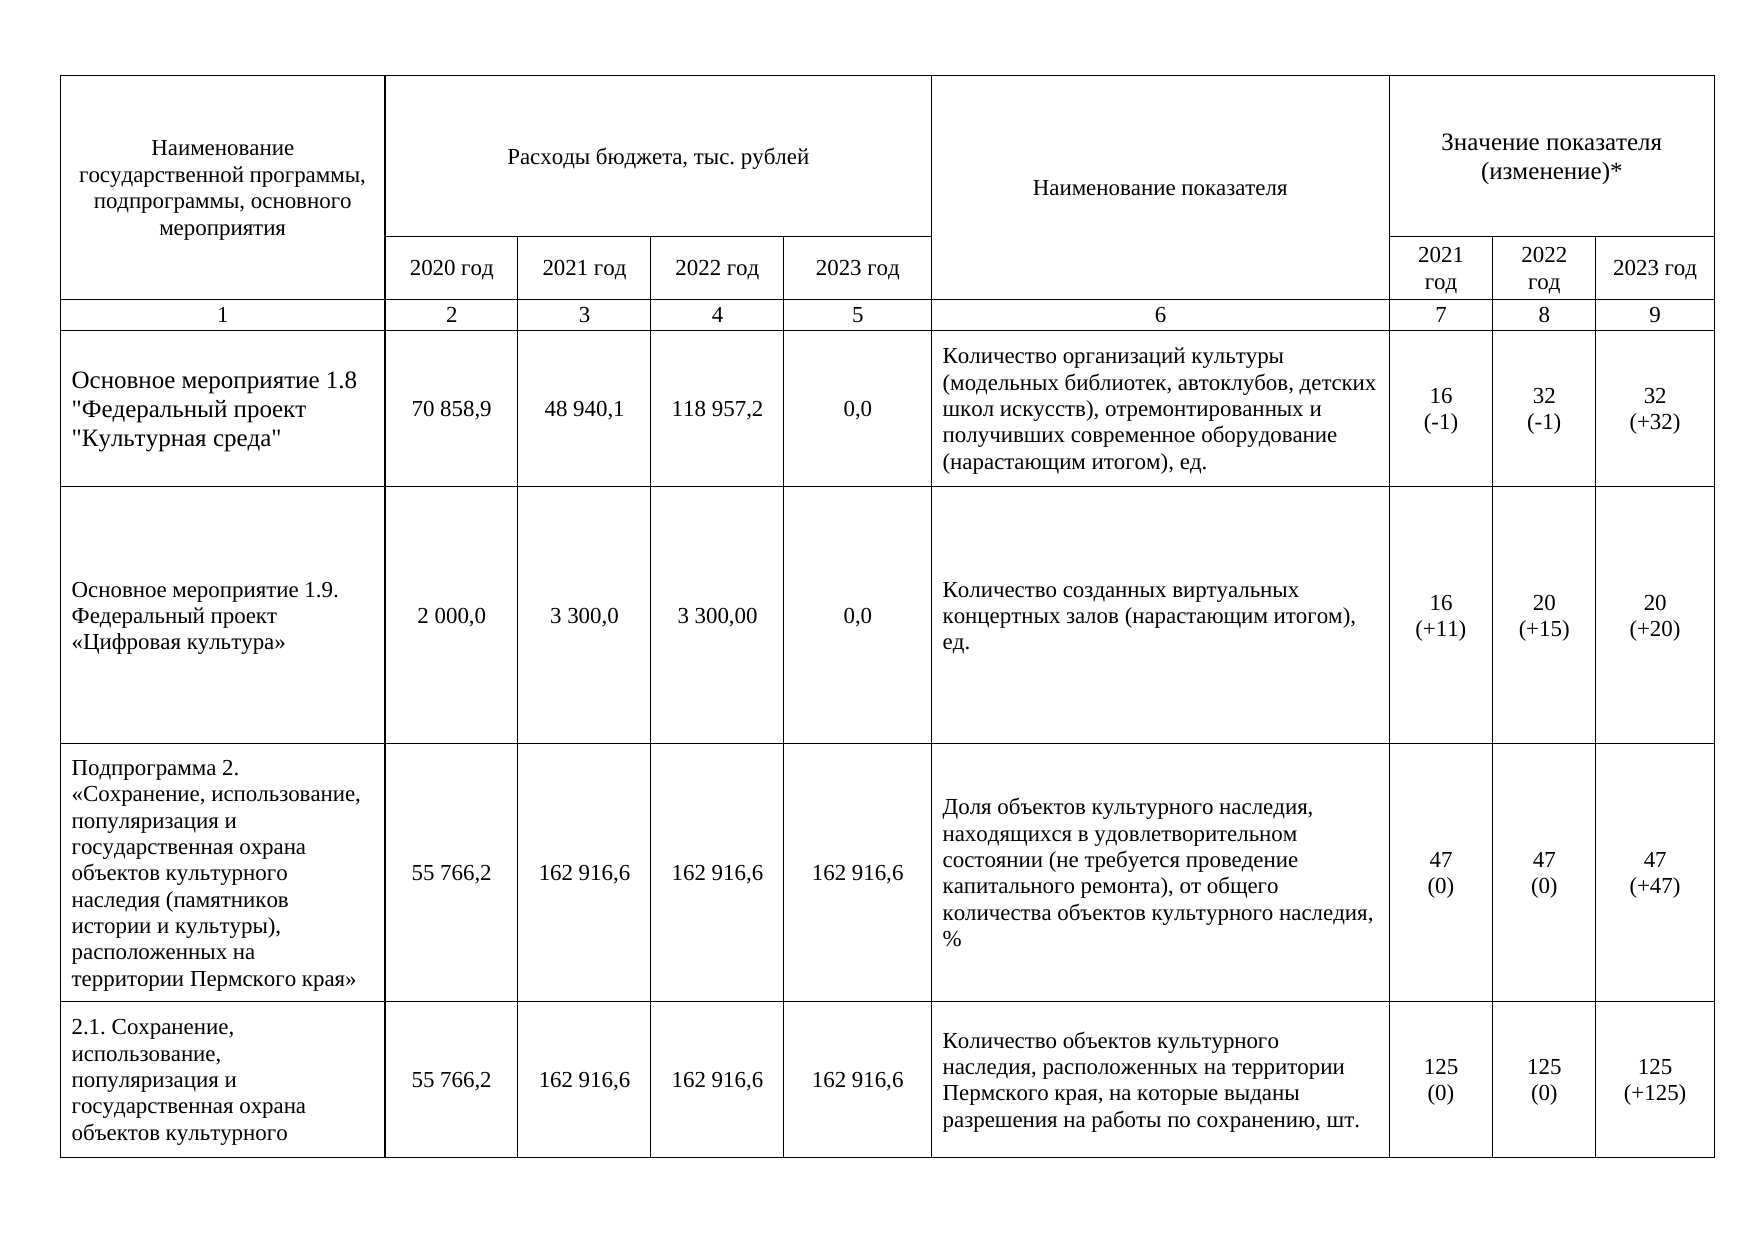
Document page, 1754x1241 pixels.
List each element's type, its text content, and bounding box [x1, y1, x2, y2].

table_cell 162 916,6 [651, 1002, 783, 1157]
table_cell 125 (+125) [1596, 1002, 1714, 1157]
table_cell 16 (-1) [1390, 331, 1492, 486]
table_cell 2021 год [1390, 237, 1492, 298]
table_cell 3 300,00 [651, 487, 783, 743]
table_cell 32 (+32) [1596, 331, 1714, 486]
table_cell 162 916,6 [518, 1002, 650, 1157]
table_cell 47 (+47) [1596, 744, 1714, 1001]
table_cell Количество объектов культурного наследия, расположенных на территории Пермского края, на которые выданы разрешения на работы по сохранению, шт. [932, 1002, 1389, 1157]
table_cell 0,0 [784, 487, 931, 743]
table_header Наименование показателя [932, 76, 1389, 298]
table_cell 2023 год [1596, 237, 1714, 298]
table_cell 2022 год [651, 237, 783, 298]
table_cell 2.1. Сохранение, использование, популяризация и государственная охрана объектов культурного наследия (памятников истории и культуры) [61, 1002, 384, 1157]
table_cell 20 (+20) [1596, 487, 1714, 743]
table_cell 55 766,2 [386, 1002, 517, 1157]
table_cell 162 916,6 [784, 1002, 931, 1157]
table_cell 48 940,1 [518, 331, 650, 486]
table_cell Количество созданных виртуальных концертных залов (нарастающим итогом), ед. [932, 487, 1389, 743]
table_cell 3 300,0 [518, 487, 650, 743]
table_cell 2021 год [518, 237, 650, 298]
table_cell 16 (+11) [1390, 487, 1492, 743]
table_cell Доля объектов культурного наследия, находящихся в удовлетворительном состоянии (не требуется проведение капитального ремонта), от общего количества объектов культурного наследия, % [932, 744, 1389, 1001]
table_cell Количество организаций культуры (модельных библиотек, автоклубов, детских школ искусств), отремонтированных и получивших современное оборудование (нарастающим итогом), ед. [932, 331, 1389, 486]
table_cell 4 [651, 300, 783, 330]
table_cell 118 957,2 [651, 331, 783, 486]
table_cell 162 916,6 [784, 744, 931, 1001]
table_cell 2023 год [784, 237, 931, 298]
table_cell 162 916,6 [518, 744, 650, 1001]
table_cell 55 766,2 [386, 744, 517, 1001]
table_header Значение показателя (изменение)* [1390, 76, 1714, 236]
table_cell 2022 год [1493, 237, 1595, 298]
table_cell Подпрограмма 2. «Сохранение, использование, популяризация и государственная охрана объектов культурного наследия (памятников истории и культуры), расположенных на территории Пермского края» [61, 744, 384, 1001]
table_cell Основное мероприятие 1.9. Федеральный проект «Цифровая культура» [61, 487, 384, 743]
table_header Наименование государственной программы, подпрограммы, основного мероприятия [61, 76, 384, 298]
table_cell 162 916,6 [651, 744, 783, 1001]
table_cell 2 000,0 [386, 487, 517, 743]
table_cell 20 (+15) [1493, 487, 1595, 743]
table_cell 8 [1493, 300, 1595, 330]
table_header Расходы бюджета, тыс. рублей [386, 76, 931, 236]
table_cell 47 (0) [1493, 744, 1595, 1001]
table_cell 7 [1390, 300, 1492, 330]
table_cell 1 [61, 300, 384, 330]
table_cell 0,0 [784, 331, 931, 486]
table_cell 125 (0) [1493, 1002, 1595, 1157]
table_cell 9 [1596, 300, 1714, 330]
table_cell 32 (-1) [1493, 331, 1595, 486]
table_cell 5 [784, 300, 931, 330]
table_cell 47 (0) [1390, 744, 1492, 1001]
table_cell 70 858,9 [386, 331, 517, 486]
table_cell 2020 год [386, 237, 517, 298]
table_cell 6 [932, 300, 1389, 330]
table_cell 2 [386, 300, 517, 330]
table_cell Основное мероприятие 1.8 "Федеральный проект "Культурная среда" [61, 331, 384, 486]
table_cell 3 [518, 300, 650, 330]
table_cell 125 (0) [1390, 1002, 1492, 1157]
